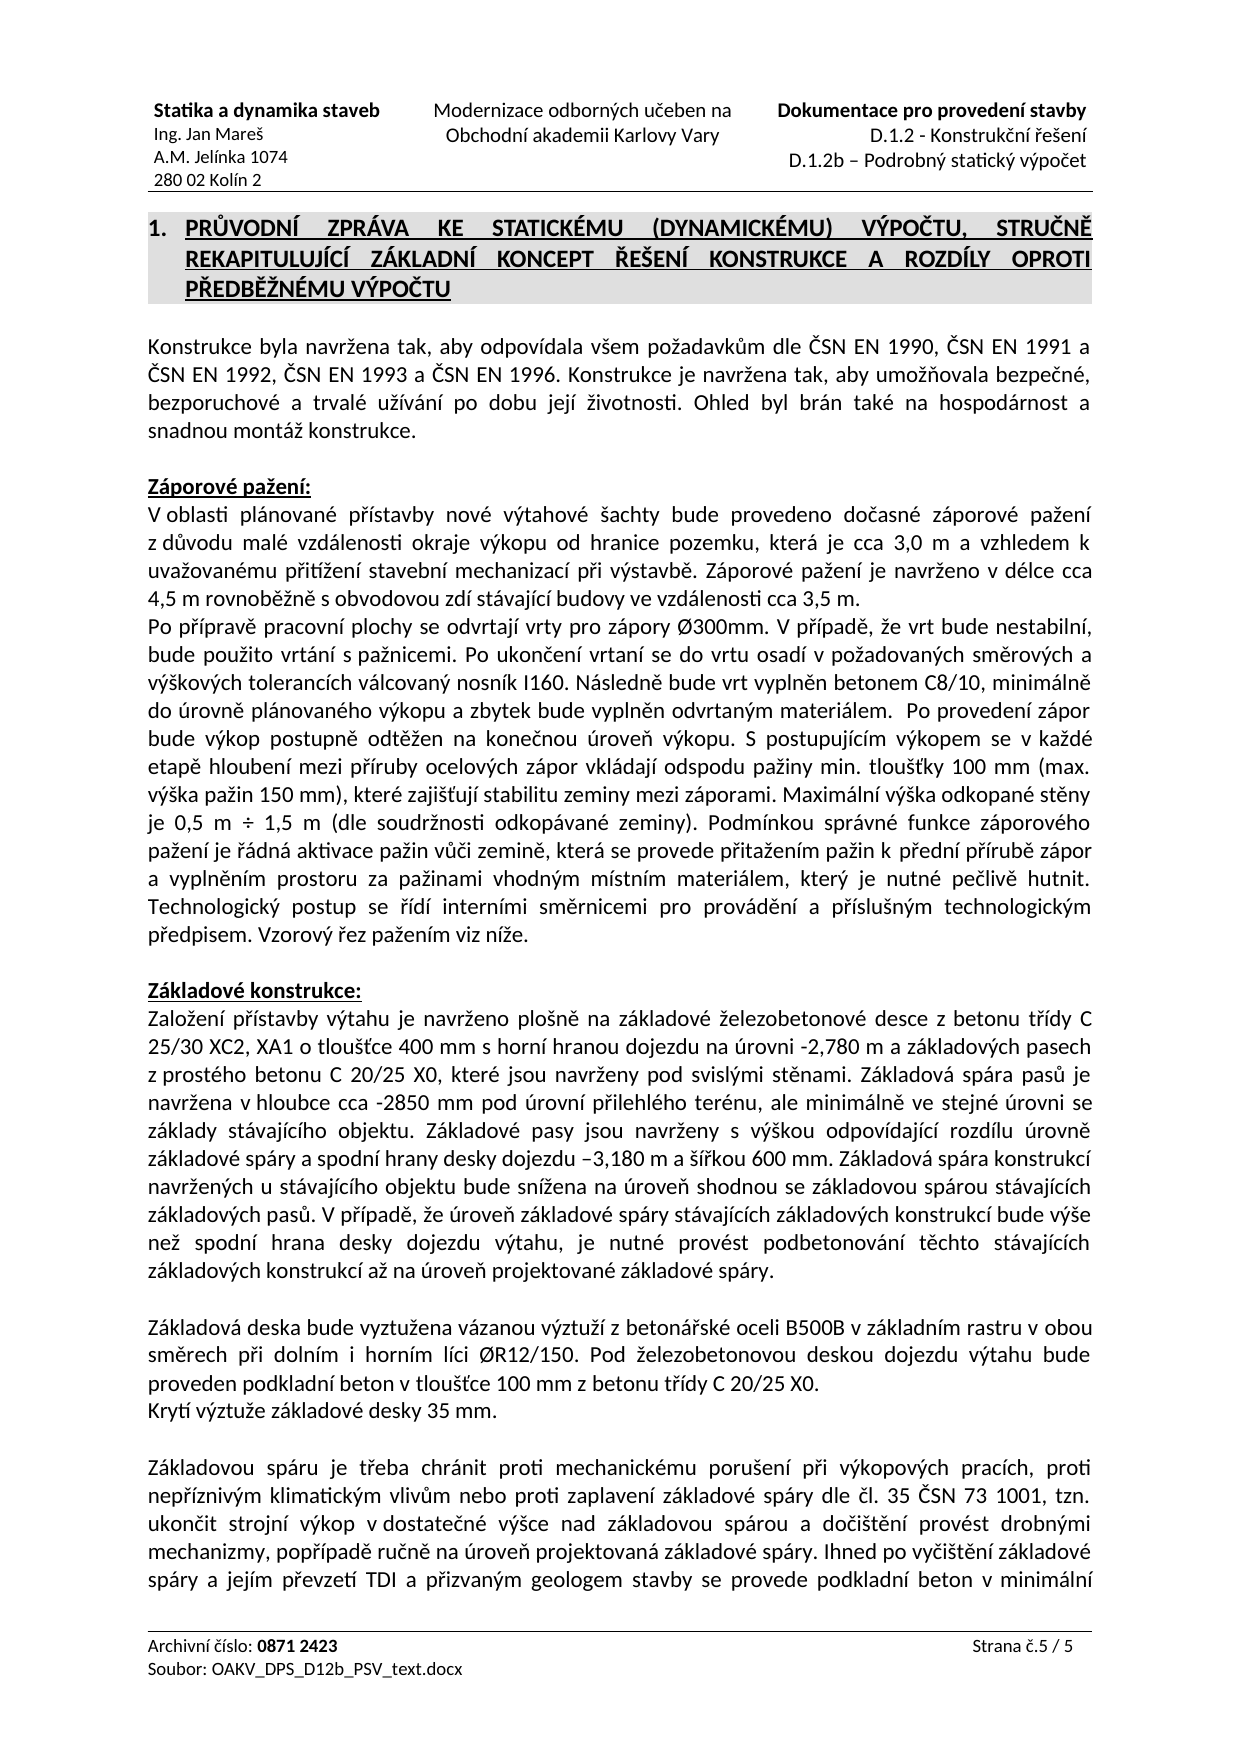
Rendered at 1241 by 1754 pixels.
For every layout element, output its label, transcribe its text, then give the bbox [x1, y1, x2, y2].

text Založení přístavby výtahu je navrženo plošně na základové železobetonové desce z betonu třídy C 25/30 XC2, XA1 o tloušťce 400 mm s horní hranou dojezdu na úrovni -2,780 m a základových pasech z prostého betonu C 20/25 X0, které jsou navrženy pod svislými stěnami. Základová spára pasů je navržena v hloubce cca -2850 mm pod úrovní přilehlého terénu, ale minimálně ve stejné úrovni se základy stávajícího objektu. Základové pasy jsou navrženy s výškou odpovídající rozdílu úrovně základové spáry a spodní hrany desky dojezdu –3,180 m a šířkou 600 mm. Základová spára konstrukcí navržených u stávajícího objektu bude snížena na úroveň shodnou se základovou spárou stávajících základových pasů. V případě, že úroveň základové spáry stávajících základových konstrukcí bude výše než spodní hrana desky dojezdu výtahu, je nutné provést podbetonování těchto stávajících základových konstrukcí až na úroveň projektované základové spáry. [148, 1004, 1092, 1284]
subtitle Průvodní zpráva ke statickému (dynamickému) výpočtu, stručně rekapitulující základní koncept řešení konstrukce a rozdíly oproti předběžnému výpočtu [148, 212, 1092, 304]
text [148, 1453, 1092, 1593]
text Konstrukce byla navržena tak, aby odpovídala všem požadavkům dle ČSN EN 1990, ČSN EN 1991 a ČSN EN 1992, ČSN EN 1993 a ČSN EN 1996. Konstrukce je navržena tak, aby umožňovala bezpečné, bezporuchové a trvalé užívání po dobu její životnosti. Ohled byl brán také na hospodárnost a snadnou montáž konstrukce. [148, 332, 1092, 444]
text Záporové pažení: [148, 472, 1092, 500]
text Základová deska bude vyztužena vázanou výztuží z betonářské oceli B500B v základním rastru v obou směrech při dolním i horním líci ØR12/150. Pod železobetonovou deskou dojezdu výtahu bude proveden podkladní beton v tloušťce 100 mm z betonu třídy C 20/25 X0. [148, 1313, 1092, 1397]
text Základové konstrukce: [148, 976, 1092, 1004]
text Krytí výztuže základové desky 35 mm. [148, 1397, 1092, 1425]
text V oblasti plánované přístavby nové výtahové šachty bude provedeno dočasné záporové pažení z důvodu malé vzdálenosti okraje výkopu od hranice pozemku, která je cca 3,0 m a vzhledem k uvažovanému přitížení stavební mechanizací při výstavbě. Záporové pažení je navrženo v délce cca 4,5 m rovnoběžně s obvodovou zdí stávající budovy ve vzdálenosti cca 3,5 m. [148, 500, 1092, 612]
text Po přípravě pracovní plochy se odvrtají vrty pro zápory Ø300mm. V případě, že vrt bude nestabilní, bude použito vrtání s pažnicemi. Po ukončení vrtaní se do vrtu osadí v požadovaných směrových a výškových tolerancích válcovaný nosník I160. Následně bude vrt vyplněn betonem C8/10, minimálně do úrovně plánovaného výkopu a zbytek bude vyplněn odvrtaným materiálem. Po provedení zápor bude výkop postupně odtěžen na konečnou úroveň výkopu. S postupujícím výkopem se v každé etapě hloubení mezi příruby ocelových zápor vkládají odspodu pažiny min. tloušťky 100 mm (max. výška pažin 150 mm), které zajišťují stabilitu zeminy mezi záporami. Maximální výška odkopané stěny je 0,5 m ÷ 1,5 m (dle soudržnosti odkopávané zeminy). Podmínkou správné funkce záporového pažení je řádná aktivace pažin vůči zemině, která se provede přitažením pažin k přední přírubě zápor a vyplněním prostoru za pažinami vhodným místním materiálem, který je nutné pečlivě hutnit. Technologický postup se řídí interními směrnicemi pro provádění a příslušným technologickým předpisem. Vzorový řez pažením viz níže. [148, 612, 1092, 948]
